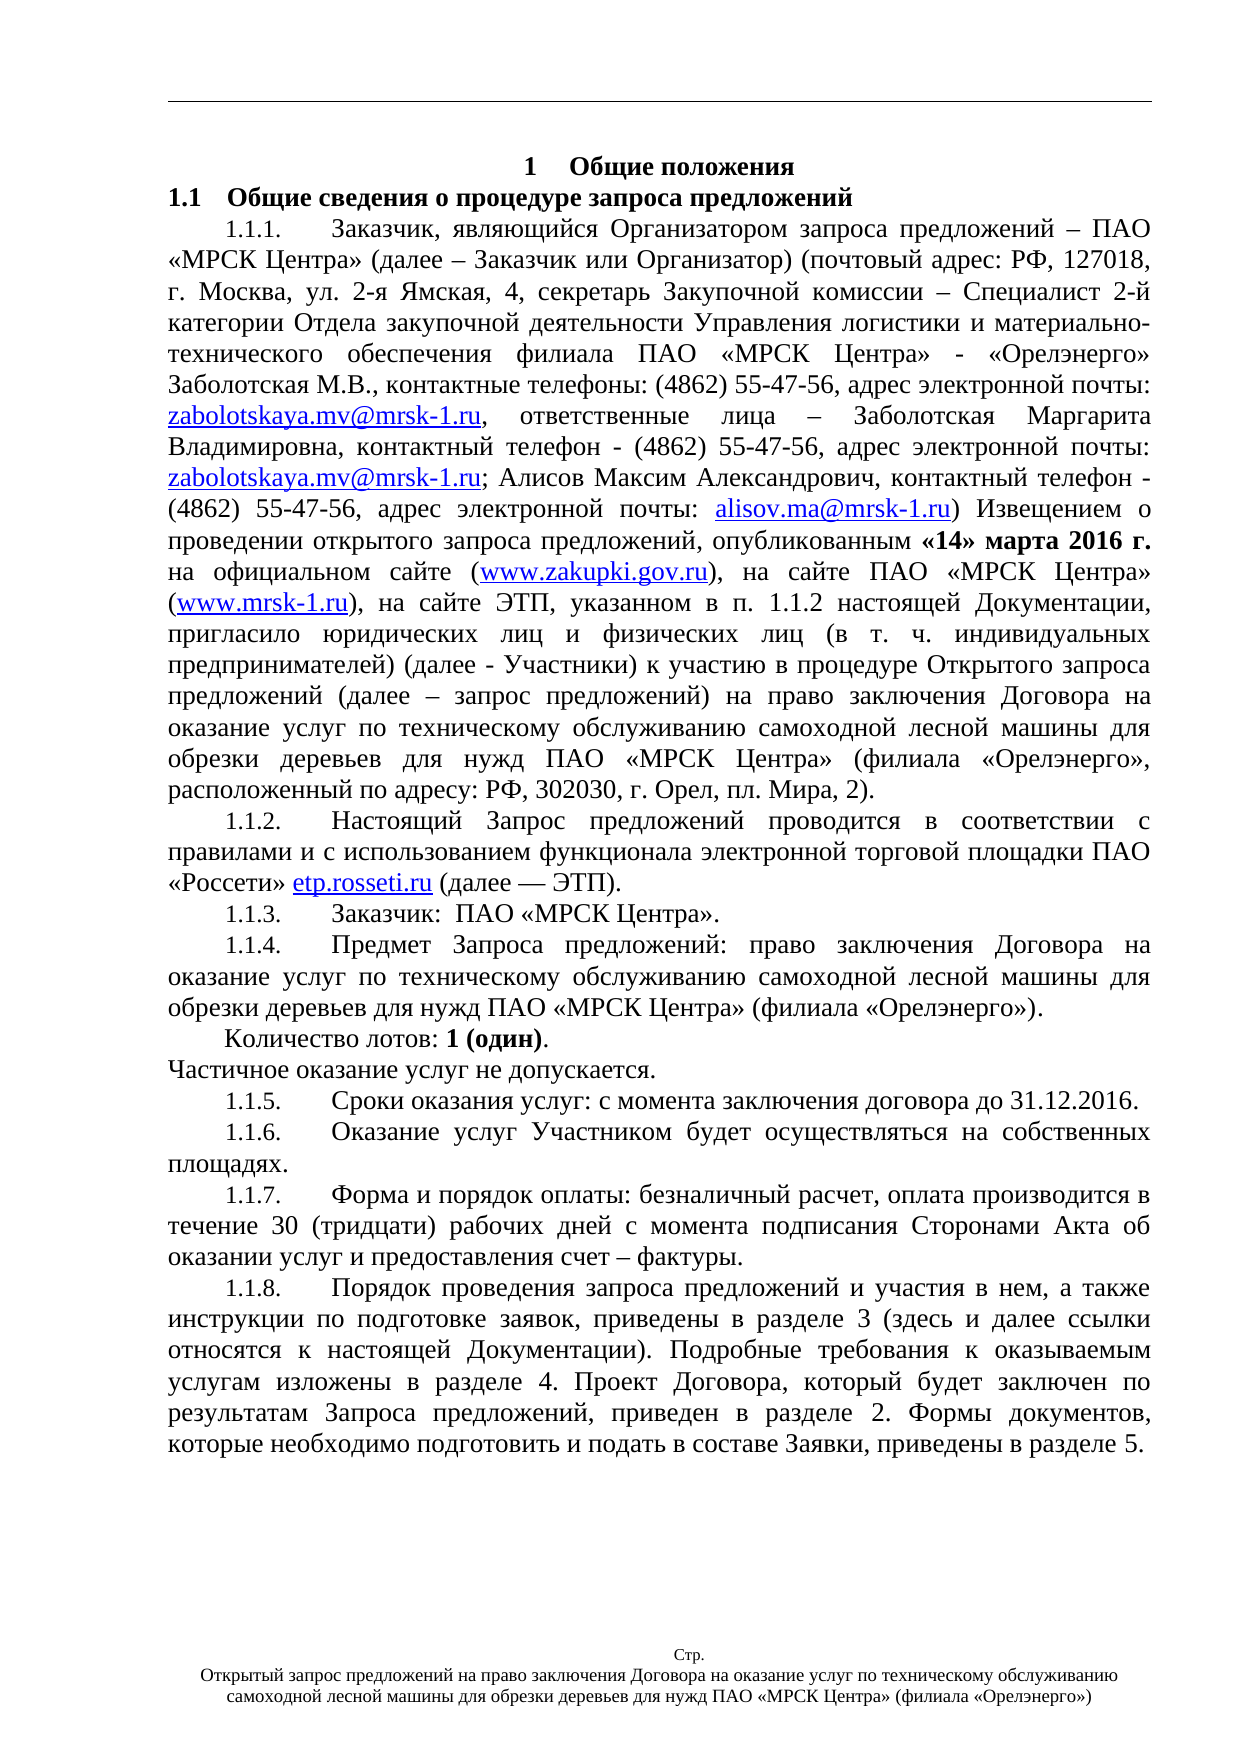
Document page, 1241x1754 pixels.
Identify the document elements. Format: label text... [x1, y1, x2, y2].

list Предмет Запроса предложений: право заключения Договора на оказание услуг по техническому обслуживанию самоходной лесной машины для обрезки деревьев для нужд ПАО «МРСК Центра» (филиала «Орелэнерго»). [168, 929, 1152, 1022]
list Заказчик: ПАО «МРСК Центра». [168, 897, 1152, 929]
list Порядок проведения запроса предложений и участия в нем, а также инструкции по подготовке заявок, приведены в разделе 3 (здесь и далее ссылки относятся к настоящей Документации). Подробные требования к оказываемым услугам изложены в разделе 4. Проект Договора, который будет заключен по результатам Запроса предложений, приведен в разделе 2. Формы документов, которые необходимо подготовить и подать в составе Заявки, приведены в разделе 5. [168, 1271, 1152, 1458]
list Форма и порядок оплаты: безналичный расчет, оплата производится в течение 30 (тридцати) рабочих дней с момента подписания Сторонами Акта об оказании услуг и предоставления счет – фактуры. [168, 1178, 1152, 1271]
list Заказчик, являющийся Организатором запроса предложений – ПАО «МРСК Центра» (далее – Заказчик или Организатор) (почтовый адрес: РФ, 127018, г. Москва, ул. 2-я Ямская, 4, секретарь Закупочной комиссии – Специалист 2-й категории Отдела закупочной деятельности Управления логистики и материально-технического обеспечения филиала ПАО «МРСК Центра» - «Орелэнерго» Заболотская М.В., контактные телефоны: (4862) 55-47-56, адрес электронной почты: zabolotskaya.mv@mrsk-1.ru, ответственные лица – Заболотская Маргарита Владимировна, контактный телефон - (4862) 55-47-56, адрес электронной почты: zabolotskaya.mv@mrsk-1.ru; Алисов Максим Александрович, контактный телефон - (4862) 55-47-56, адрес электронной почты: alisov.ma@mrsk-1.ru) Извещением о проведении открытого запроса предложений, опубликованным «14» марта 2016 г. на официальном сайте (www.zakupki.gov.ru), на сайте ПАО «МРСК Центра» (www.mrsk-1.ru), на сайте ЭТП, указанном в п. 1.1.2 настоящей Документации, пригласило юридических лиц и физических лиц (в т. ч. индивидуальных предпринимателей) (далее - Участники) к участию в процедуре Открытого запроса предложений (далее – запрос предложений) на право заключения Договора на оказание услуг по техническому обслуживанию самоходной лесной машины для обрезки деревьев для нужд ПАО «МРСК Центра» (филиала «Орелэнерго», расположенный по адресу: РФ, 302030, г. Орел, пл. Мира, 2). [168, 212, 1152, 804]
subtitle Общие положения [166, 150, 1152, 181]
text Количество лотов: 1 (один). [168, 1022, 1152, 1053]
subtitle Общие сведения о процедуре запроса предложений [168, 181, 1152, 212]
list Сроки оказания услуг: с момента заключения договора до 31.12.2016. [168, 1084, 1152, 1116]
list Оказание услуг Участником будет осуществляться на собственных площадях. [168, 1116, 1152, 1178]
list Настоящий Запрос предложений проводится в соответствии с правилами и с использованием функционала электронной торговой площадки ПАО «Россети» etp.rosseti.ru (далее — ЭТП). [168, 804, 1152, 897]
list Частичное оказание услуг не допускается. [168, 1053, 1152, 1084]
